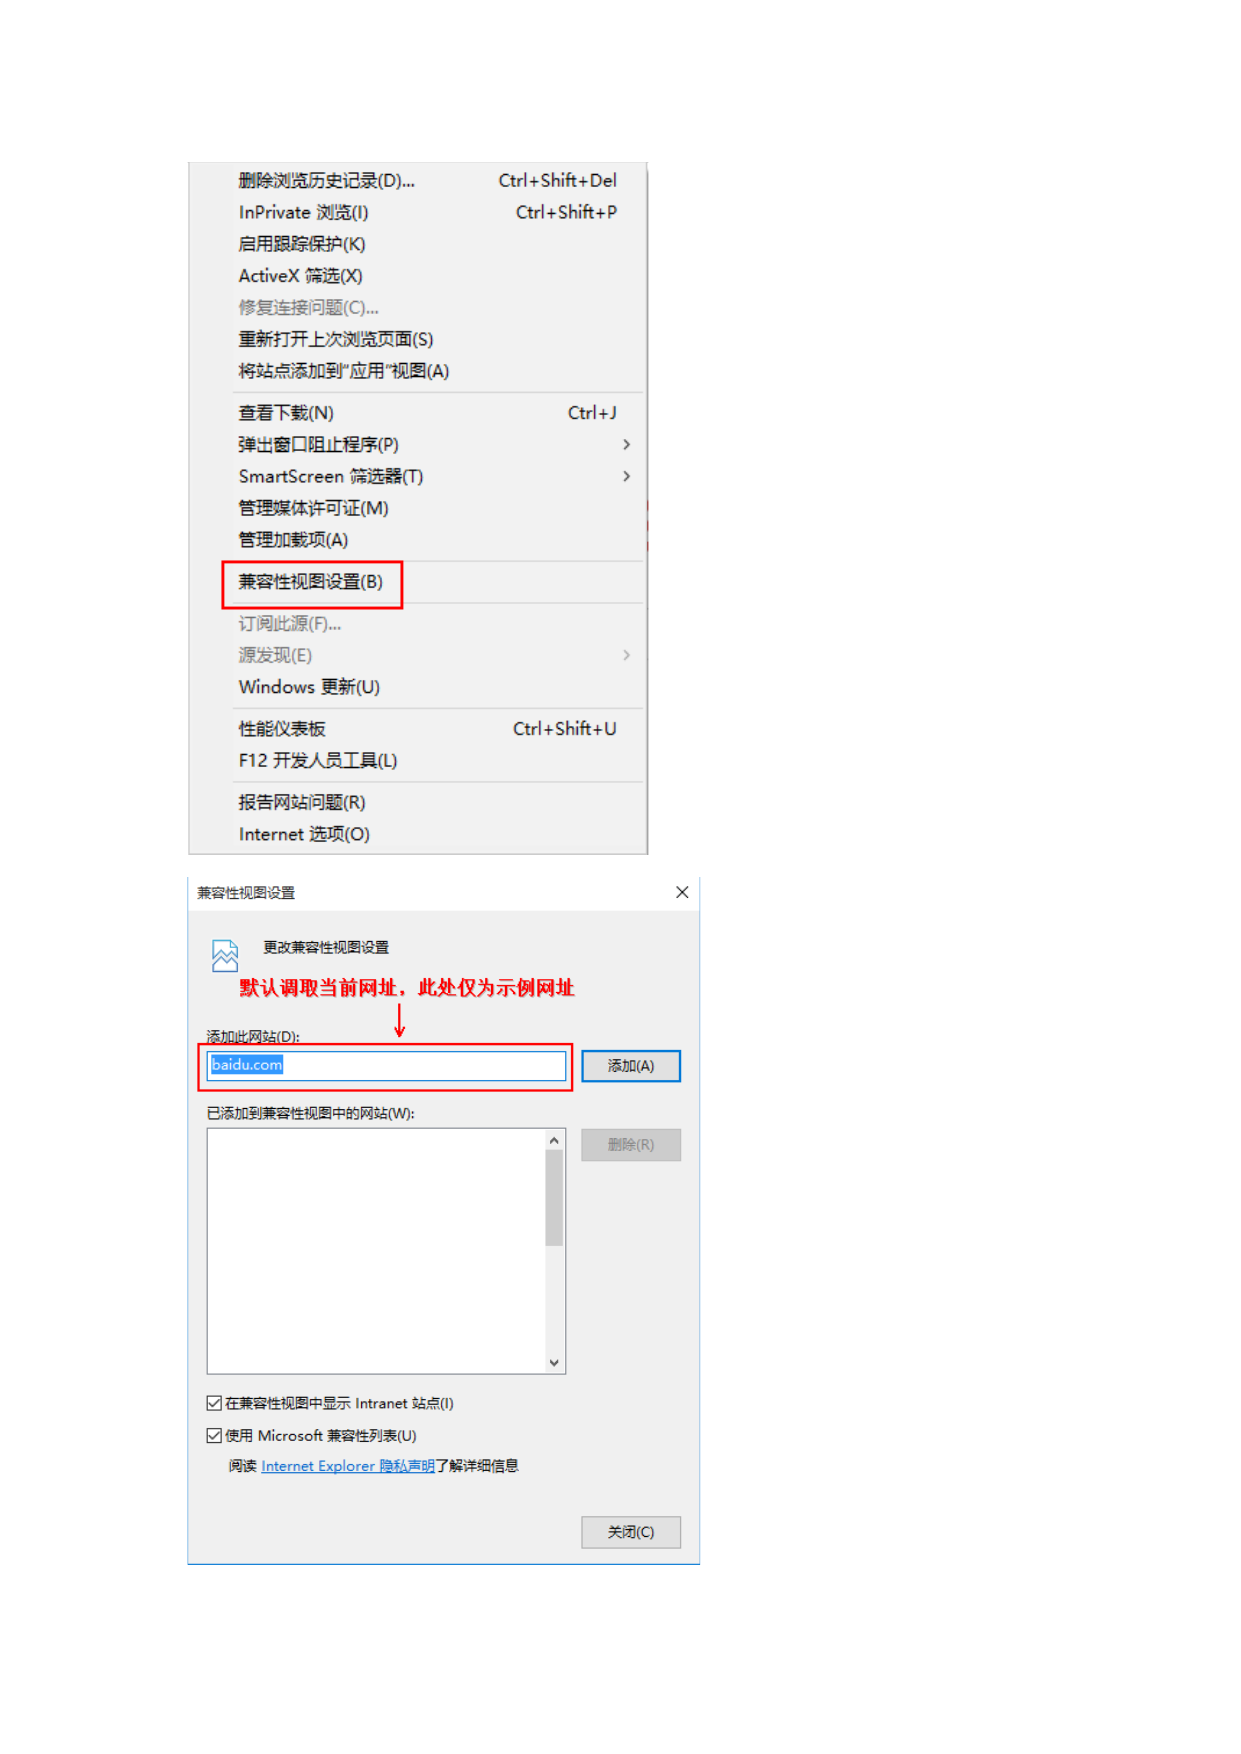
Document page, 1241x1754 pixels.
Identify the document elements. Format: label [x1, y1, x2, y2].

picture [187, 162, 649, 855]
picture [187, 877, 700, 1565]
